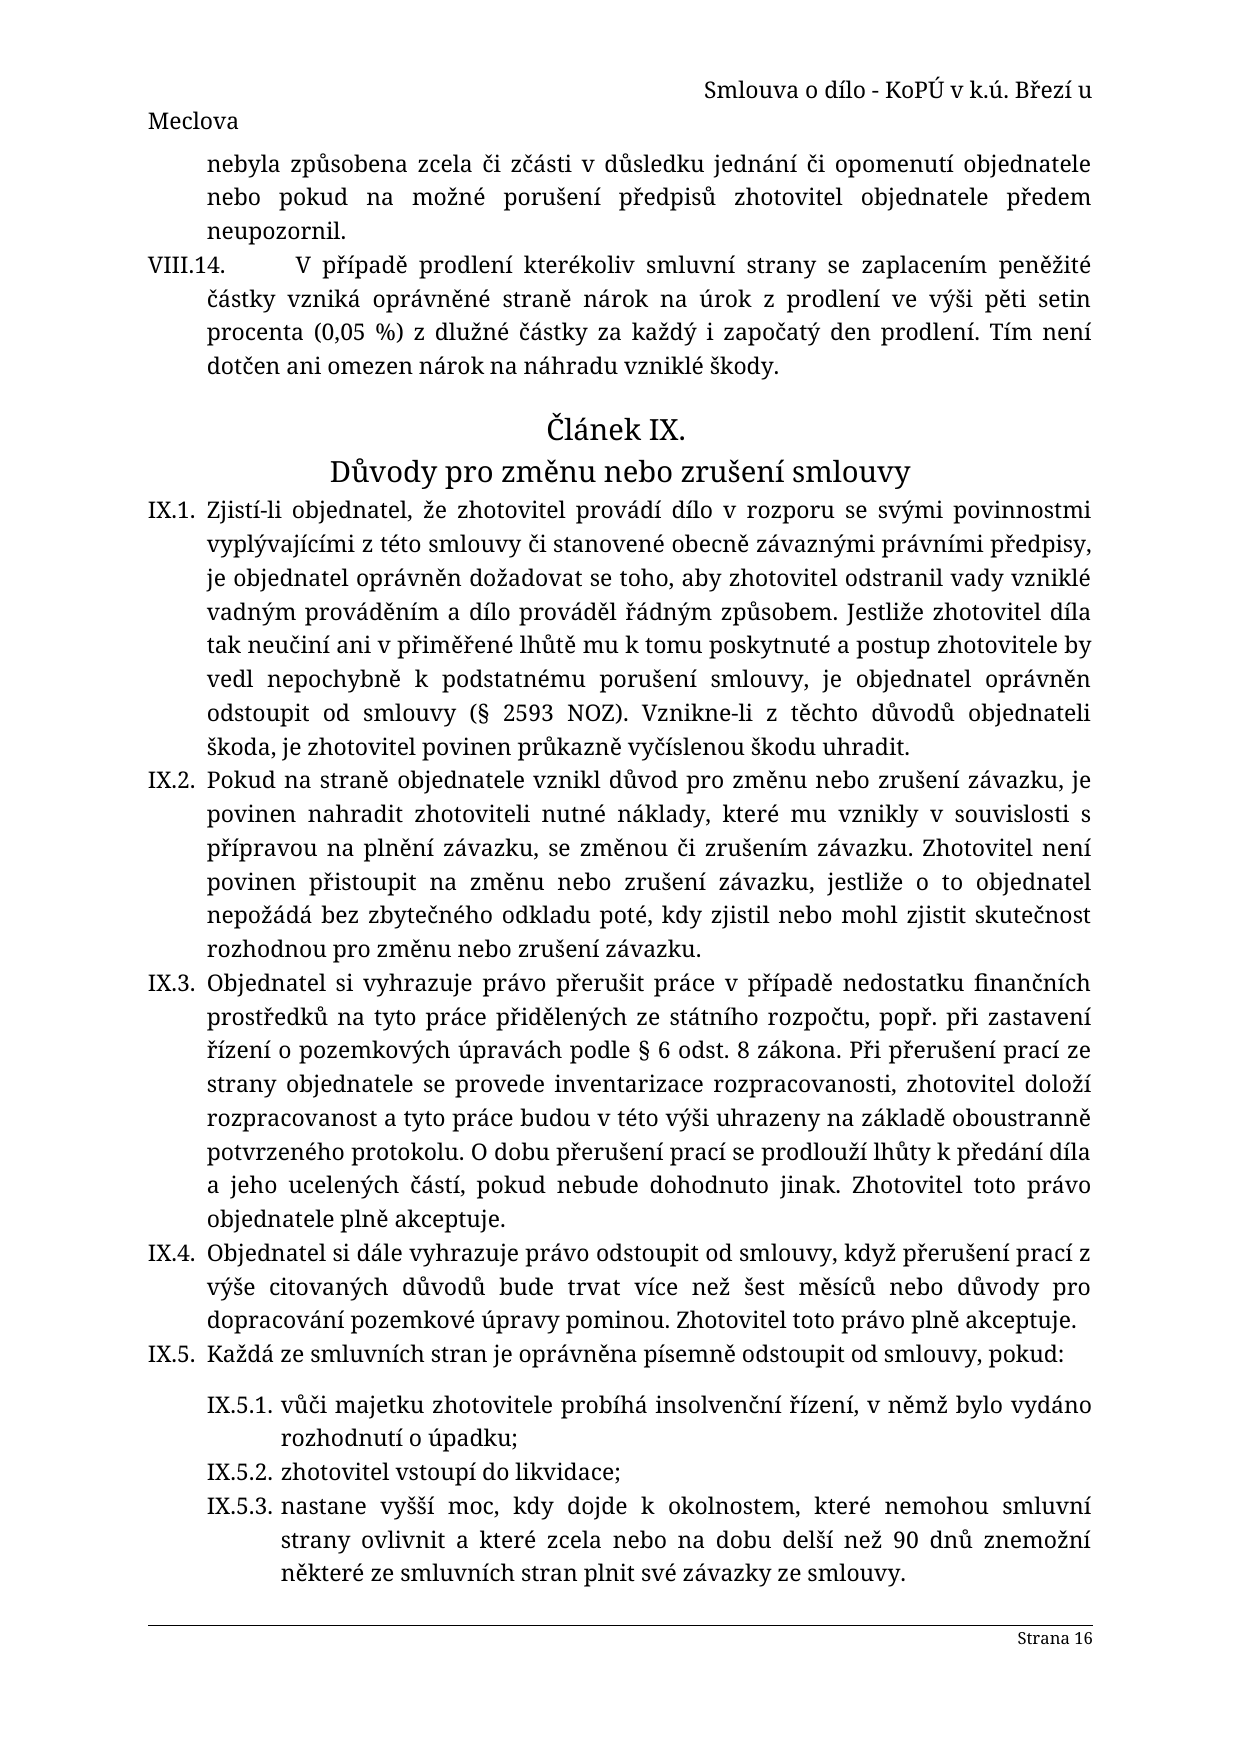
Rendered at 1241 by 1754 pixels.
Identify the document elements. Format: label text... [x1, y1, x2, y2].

list Objednatel si dále vyhrazuje právo odstoupit od smlouvy, když přerušení prací z výše citovaných důvodů bude trvat více než šest měsíců nebo důvody pro dopracování pozemkové úpravy pominou. Zhotovitel toto právo plně akceptuje. [148, 1237, 1093, 1336]
text nastane vyšší moc, kdy dojde k okolnostem, které nemohou smluvní strany ovlivnit a které zcela nebo na dobu delší než 90 dnů znemožní některé ze smluvních stran plnit své závazky ze smlouvy. [207, 1490, 1093, 1589]
list Zjistí-li objednatel, že zhotovitel provádí dílo v rozporu se svými povinnostmi vyplývajícími z této smlouvy či stanovené obecně závaznými právními předpisy, je objednatel oprávněn dožadovat se toho, aby zhotovitel odstranil vady vzniklé vadným prováděním a dílo prováděl řádným způsobem. Jestliže zhotovitel díla tak neučiní ani v přiměřené lhůtě mu k tomu poskytnuté a postup zhotovitele by vedl nepochybně k podstatnému porušení smlouvy, je objednatel oprávněn odstoupit od smlouvy (§ 2593 NOZ). Vznikne-li z těchto důvodů objednateli škoda, je zhotovitel povinen průkazně vyčíslenou škodu uhradit. [148, 494, 1093, 762]
subtitle Důvody pro změnu nebo zrušení smlouvy [148, 409, 1093, 491]
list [148, 148, 1093, 246]
list Objednatel si vyhrazuje právo přerušit práce v případě nedostatku finančních prostředků na tyto práce přidělených ze státního rozpočtu, popř. při zastavení řízení o pozemkových úpravách podle § 6 odst. 8 zákona. Při přerušení prací ze strany objednatele se provede inventarizace rozpracovanosti, zhotovitel doloží rozpracovanost a tyto práce budou v této výši uhrazeny na základě oboustranně potvrzeného protokolu. O dobu přerušení prací se prodlouží lhůty k předání díla a jeho ucelených částí, pokud nebude dohodnuto jinak. Zhotovitel toto právo objednatele plně akceptuje. [148, 967, 1093, 1234]
list V případě prodlení kterékoliv smluvní strany se zaplacením peněžité částky vzniká oprávněné straně nárok na úrok z prodlení ve výši pěti setin procenta (0,05 %) z dlužné částky za každý i započatý den prodlení. Tím není dotčen ani omezen nárok na náhradu vzniklé škody. [148, 249, 1093, 381]
list Každá ze smluvních stran je oprávněna písemně odstoupit od smlouvy, pokud: [148, 1338, 1093, 1369]
text zhotovitel vstoupí do likvidace; [207, 1456, 1093, 1487]
text vůči majetku zhotovitele probíhá insolvenční řízení, v němž bylo vydáno rozhodnutí o úpadku; [207, 1389, 1093, 1454]
list Pokud na straně objednatele vznikl důvod pro změnu nebo zrušení závazku, je povinen nahradit zhotoviteli nutné náklady, které mu vznikly v souvislosti s přípravou na plnění závazku, se změnou či zrušením závazku. Zhotovitel není povinen přistoupit na změnu nebo zrušení závazku, jestliže o to objednatel nepožádá bez zbytečného odkladu poté, kdy zjistil nebo mohl zjistit skutečnost rozhodnou pro změnu nebo zrušení závazku. [148, 764, 1093, 964]
